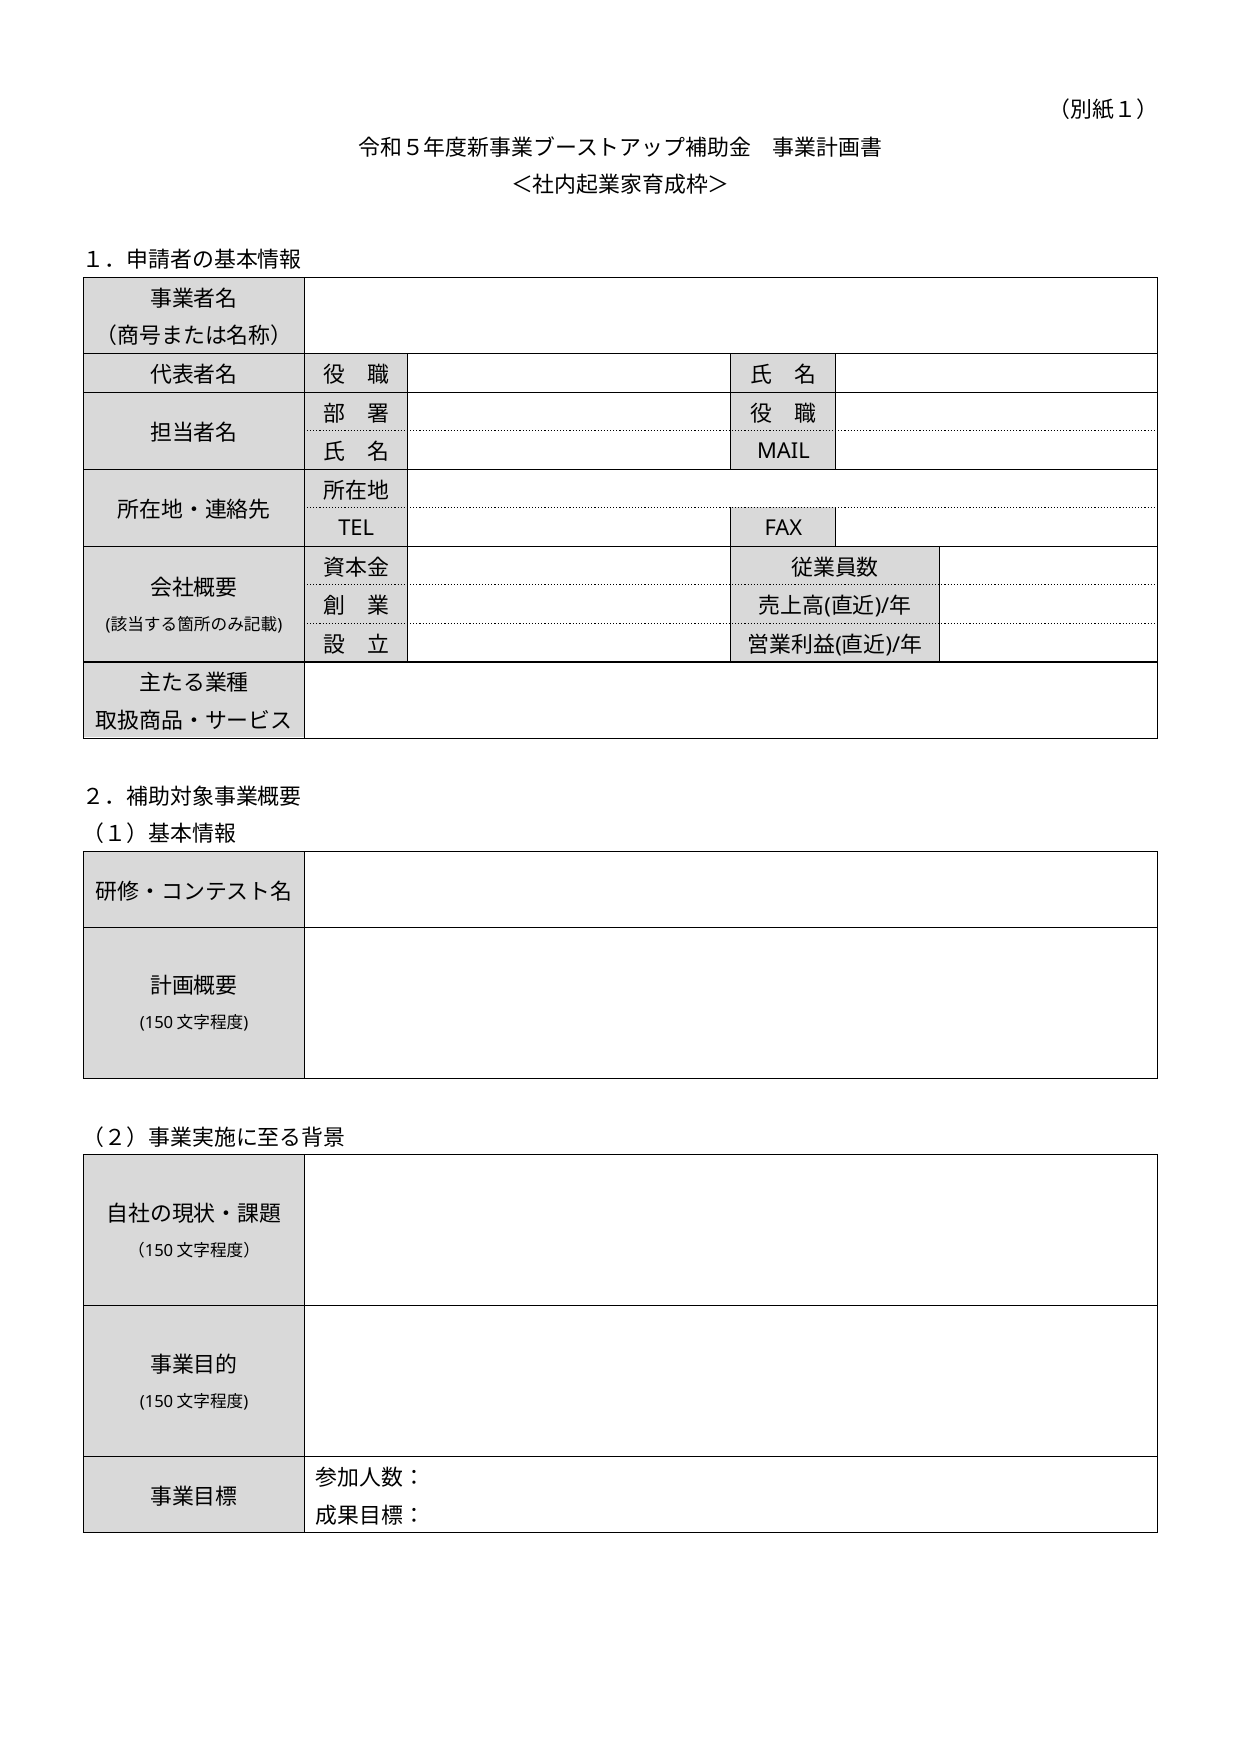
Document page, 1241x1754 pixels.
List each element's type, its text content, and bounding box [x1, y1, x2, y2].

table_cell 会社概要 (該当する箇所のみ記載) [84, 547, 304, 661]
table_cell [408, 354, 730, 392]
text ２．補助対象事業概要 [83, 776, 1157, 813]
table_cell 氏 名 [305, 430, 407, 469]
table_header 研修・コンテスト名 [84, 852, 304, 927]
table_cell [305, 928, 1157, 1078]
text 令和５年度新事業ブーストアップ補助金 事業計画書 [83, 127, 1157, 164]
table_cell 所在地・連絡先 [84, 470, 304, 546]
table_cell [305, 1306, 1157, 1456]
table_cell 資本金 [305, 547, 407, 584]
table_cell [940, 584, 1157, 623]
table_cell 部 署 [305, 393, 407, 430]
table_cell 設 立 [305, 623, 407, 661]
table_cell 代表者名 [84, 354, 304, 392]
table_header [305, 278, 1157, 353]
table_cell 役 職 [305, 354, 407, 392]
table_header 事業者名 （商号または名称） [84, 278, 304, 353]
text （別紙１） [83, 89, 1157, 127]
table_cell 役 職 [731, 393, 835, 430]
table_cell MAIL [731, 430, 835, 469]
table_header 自社の現状・課題 （150文字程度） [84, 1155, 304, 1305]
table_cell 営業利益(直近)/年 [731, 623, 939, 661]
text （２）事業実施に至る背景 [83, 1117, 1157, 1154]
table_cell 担当者名 [84, 393, 304, 469]
table_header [305, 1155, 1157, 1305]
table_cell 事業目標 [84, 1457, 304, 1532]
table_cell [836, 393, 1157, 430]
table_cell [408, 393, 730, 430]
table_cell 計画概要 (150文字程度) [84, 928, 304, 1078]
table_cell 氏 名 [731, 354, 835, 392]
text ＜社内起業家育成枠＞ [83, 164, 1157, 202]
table_cell FAX [731, 507, 835, 546]
table_cell [408, 623, 730, 661]
table_cell [940, 623, 1157, 661]
table_cell [408, 547, 730, 584]
table_header [305, 852, 1157, 927]
table_cell [836, 430, 1157, 469]
table_cell [408, 507, 730, 546]
table_cell 事業目的 (150文字程度) [84, 1306, 304, 1456]
table_cell 従業員数 [731, 547, 939, 584]
table_cell [305, 663, 1157, 737]
table_cell [408, 470, 1157, 507]
table_cell TEL [305, 507, 407, 546]
table_cell [408, 584, 730, 623]
table_cell 所在地 [305, 470, 407, 507]
table_cell [408, 430, 730, 469]
table_cell 売上高(直近)/年 [731, 584, 939, 623]
table_cell [940, 547, 1157, 584]
table_cell 創 業 [305, 584, 407, 623]
table_cell 参加人数： 成果目標： [305, 1457, 1157, 1532]
table_cell [836, 507, 1157, 546]
text （１）基本情報 [83, 813, 1157, 851]
table_cell 主たる業種 取扱商品・サービス [84, 663, 304, 737]
table_cell [836, 354, 1157, 392]
text １．申請者の基本情報 [83, 239, 1157, 277]
